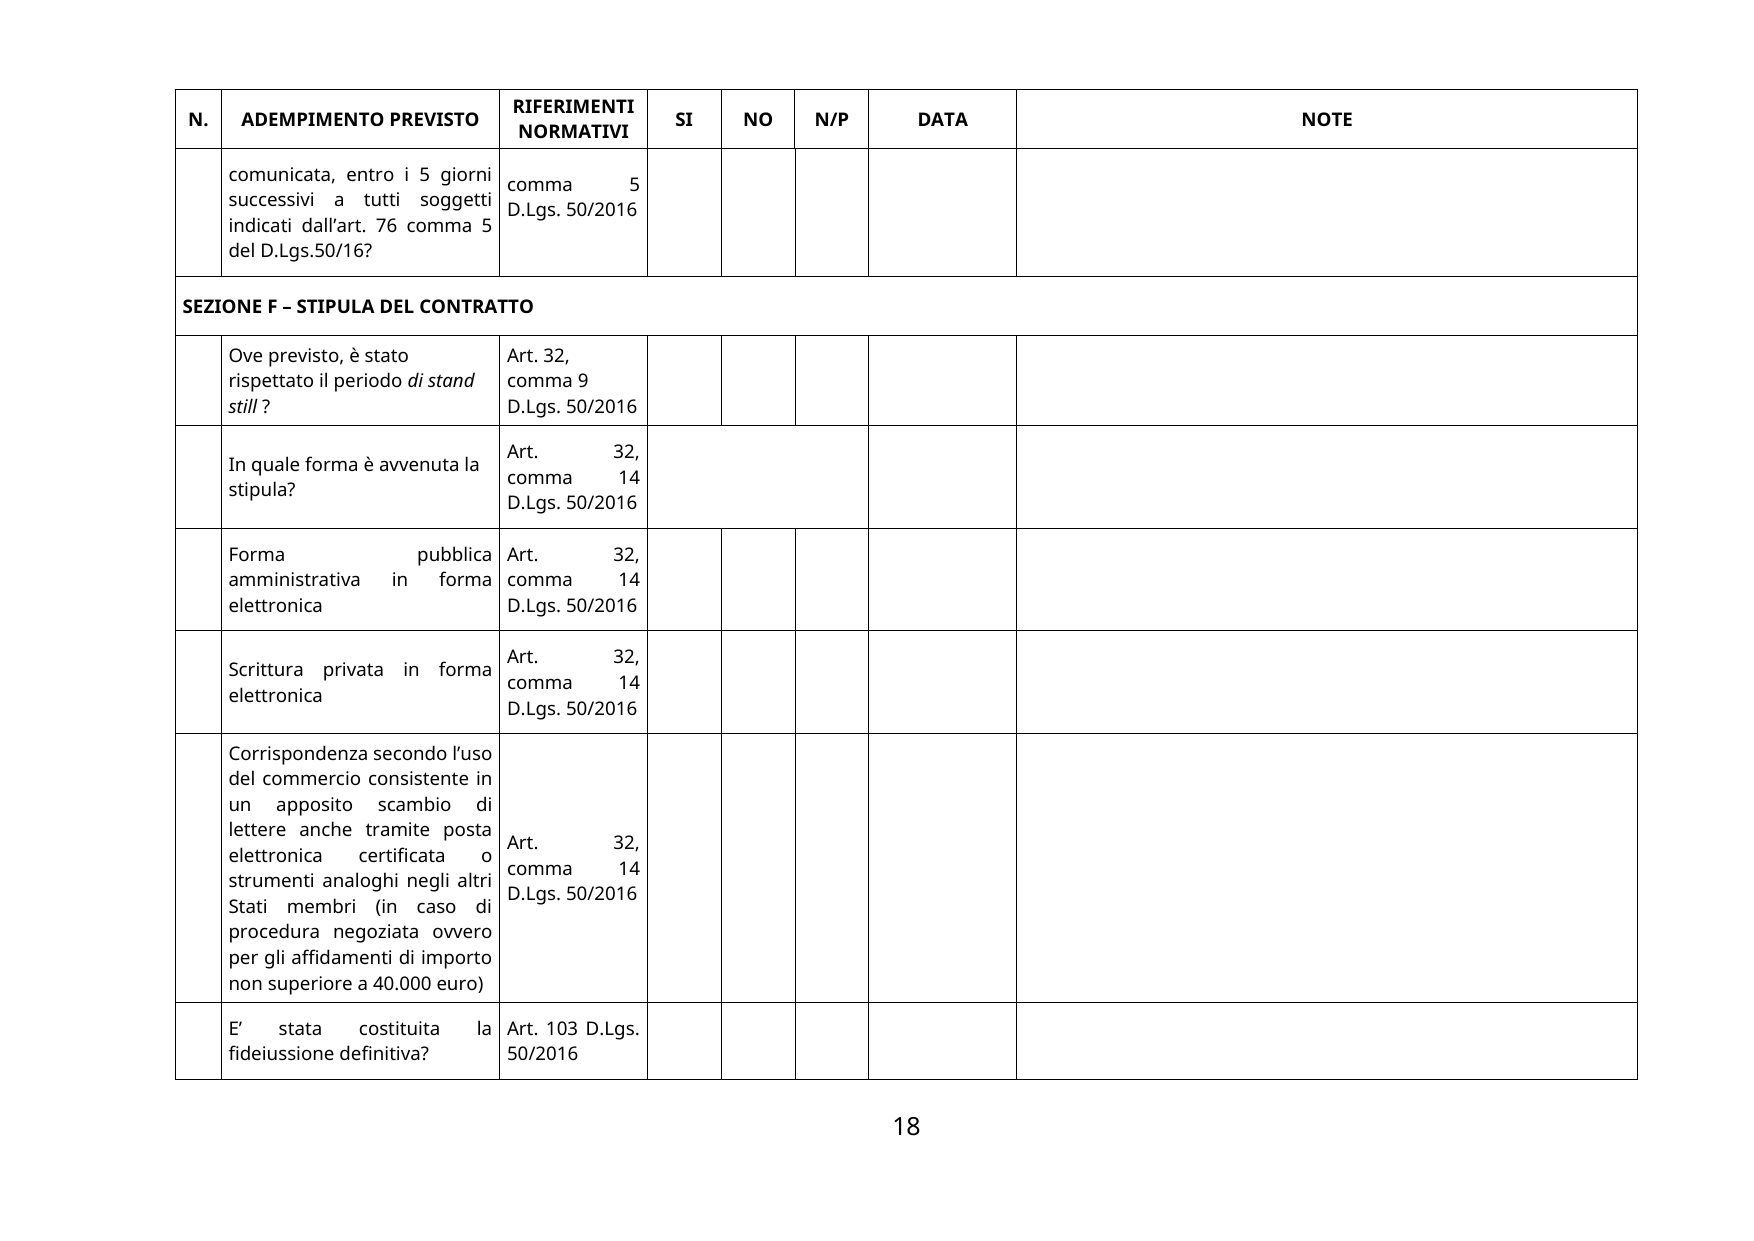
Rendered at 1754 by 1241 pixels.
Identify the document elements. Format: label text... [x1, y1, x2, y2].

table_cell Scrittura privata in forma elettronica [222, 631, 499, 733]
table_cell [648, 336, 721, 425]
table_cell Art. 76, comma 5 D.Lgs. 50/2016 [500, 149, 647, 276]
table_cell Ove previsto, è stato rispettato il periodo di stand still ? [222, 336, 499, 425]
table_cell [722, 149, 795, 276]
table_cell Art. 32, comma 14 D.Lgs. 50/2016 [500, 529, 647, 630]
table_cell [869, 734, 1016, 1002]
table_cell [1017, 149, 1637, 276]
table_cell [176, 631, 221, 733]
table_cell [722, 1003, 795, 1079]
table_cell [648, 149, 721, 276]
table_header NOTE [1017, 90, 1637, 148]
table_cell [796, 529, 868, 630]
table_cell Forma pubblica amministrativa in forma elettronica [222, 529, 499, 630]
table_header ADEMPIMENTO PREVISTO [222, 90, 499, 148]
table_cell [796, 631, 868, 733]
table_cell [869, 426, 1016, 528]
table_cell [1017, 336, 1637, 425]
table_cell [176, 426, 221, 528]
table_cell [722, 529, 795, 630]
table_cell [222, 149, 499, 276]
table_header DATA [869, 90, 1016, 148]
table_header RIFERIMENTI NORMATIVI [500, 90, 647, 148]
table_cell [176, 734, 221, 1002]
table_cell Art. 103 D.Lgs. 50/2016 [500, 1003, 647, 1079]
table_cell [722, 631, 795, 733]
table_cell [176, 149, 221, 276]
table_cell [648, 1003, 721, 1079]
table_cell E’ stata costituita la fideiussione definitiva? [222, 1003, 499, 1079]
table_cell [648, 631, 721, 733]
table_cell [1017, 426, 1637, 528]
table_cell SEZIONE F – STIPULA DEL CONTRATTO [176, 277, 1637, 335]
table_cell [722, 734, 795, 1002]
table_cell [869, 149, 1016, 276]
table_cell [796, 734, 868, 1002]
table_cell [1017, 1003, 1637, 1079]
table_cell Art. 32, comma 14 D.Lgs. 50/2016 [500, 426, 647, 528]
table_cell [1017, 529, 1637, 630]
table_cell [648, 529, 721, 630]
table_header N. [176, 90, 221, 148]
table_cell [796, 1003, 868, 1079]
table_cell [1017, 631, 1637, 733]
table_cell [869, 336, 1016, 425]
table_cell [722, 336, 795, 425]
table_cell Corrispondenza secondo l’uso del commercio consistente in un apposito scambio di lettere anche tramite posta elettronica certificata o strumenti analoghi negli altri Stati membri (in caso di procedura negoziata ovvero per gli affidamenti di importo non superiore a 40.000 euro) [222, 734, 499, 1002]
table_cell [869, 631, 1016, 733]
table_cell [1017, 734, 1637, 1002]
table_cell [796, 336, 868, 425]
table_cell [648, 734, 721, 1002]
table_header N/P [795, 90, 868, 148]
table_cell [176, 529, 221, 630]
table_cell [796, 149, 868, 276]
table_cell Art. 32, comma 14 D.Lgs. 50/2016 [500, 631, 647, 733]
table_cell [648, 426, 868, 528]
table_cell Art. 32, comma 14 D.Lgs. 50/2016 [500, 734, 647, 1002]
table_cell [176, 336, 221, 425]
table_cell In quale forma è avvenuta la stipula? [222, 426, 499, 528]
table_cell [869, 1003, 1016, 1079]
table_header SI [648, 90, 721, 148]
table_cell [869, 529, 1016, 630]
table_header NO [722, 90, 794, 148]
table_cell [176, 1003, 221, 1079]
table_cell Art. 32, comma 9 D.Lgs. 50/2016 [500, 336, 647, 425]
